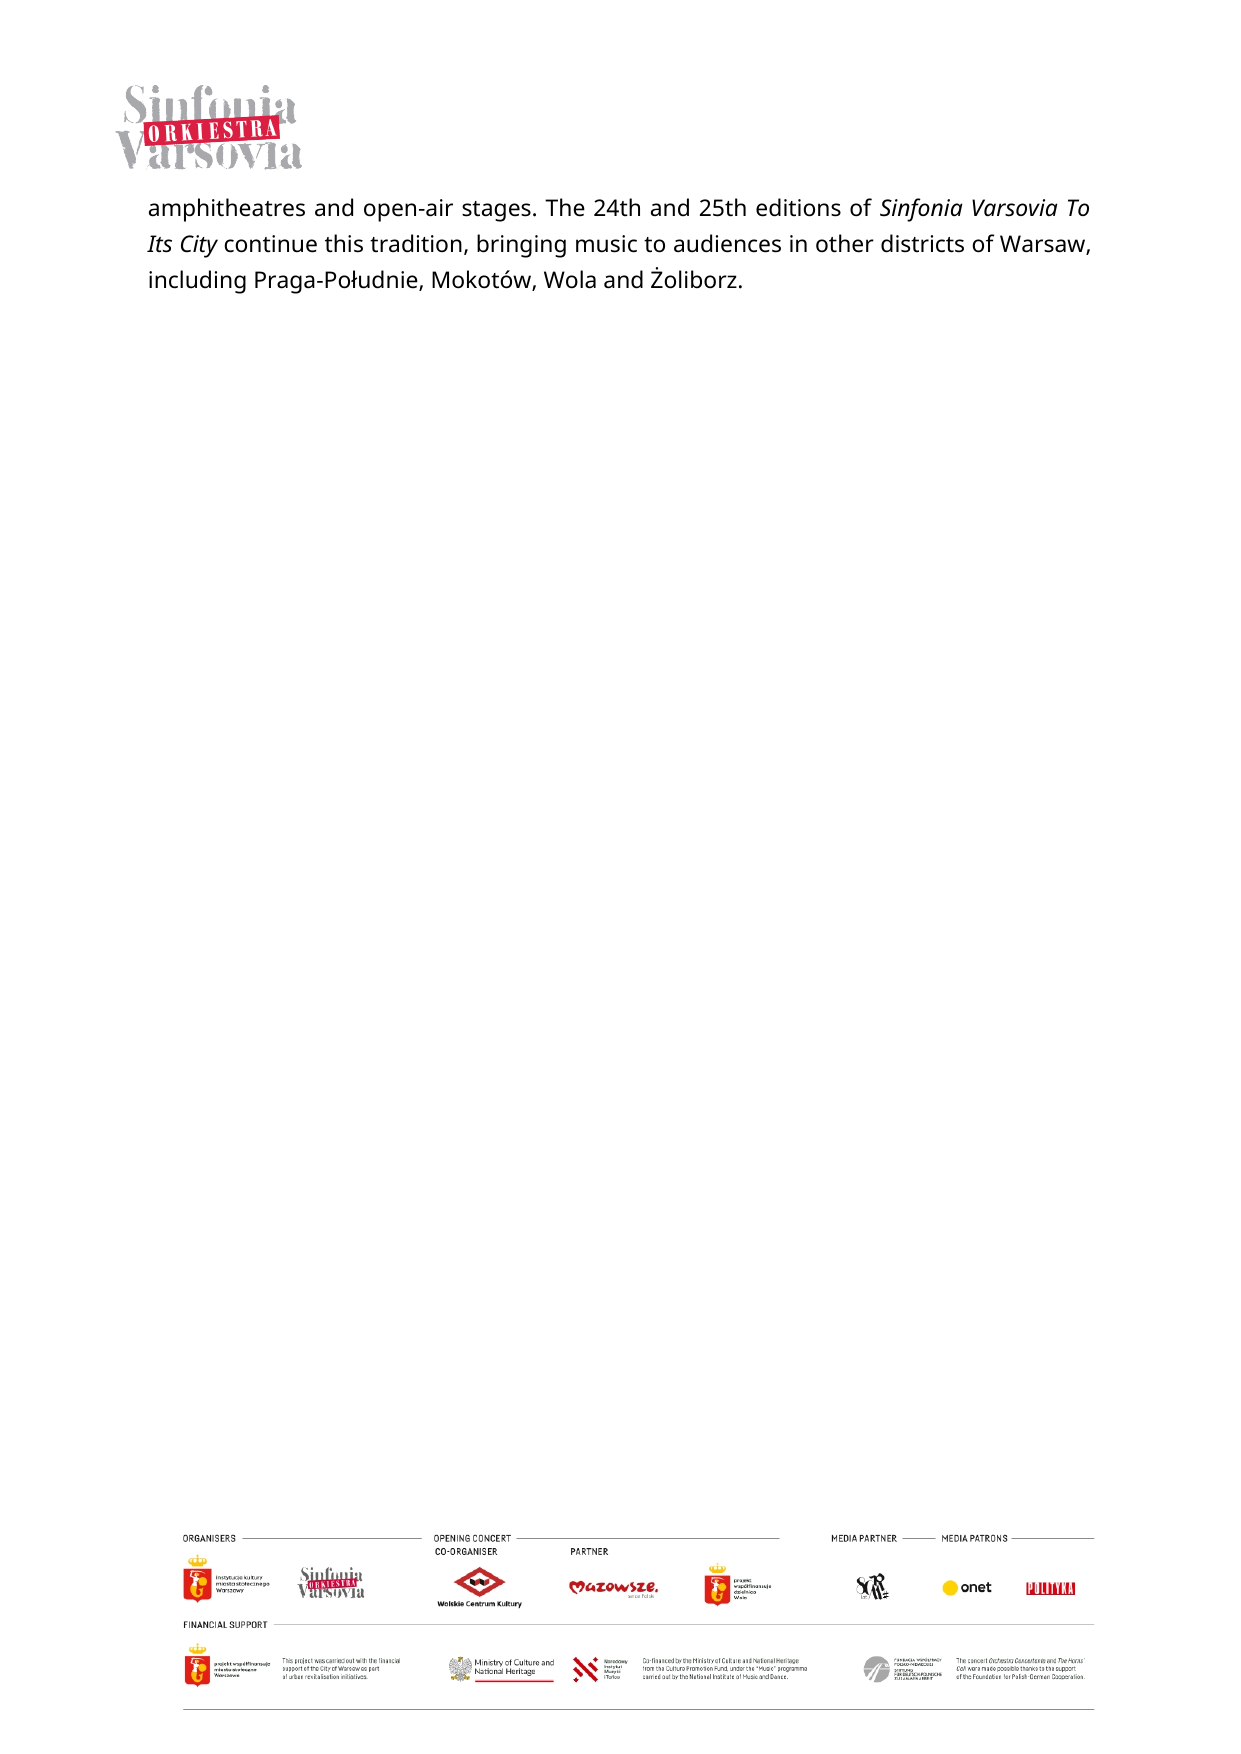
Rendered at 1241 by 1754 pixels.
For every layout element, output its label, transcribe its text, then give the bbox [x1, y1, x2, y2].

picture [161, 1518, 1107, 1718]
picture [110, 81, 307, 173]
